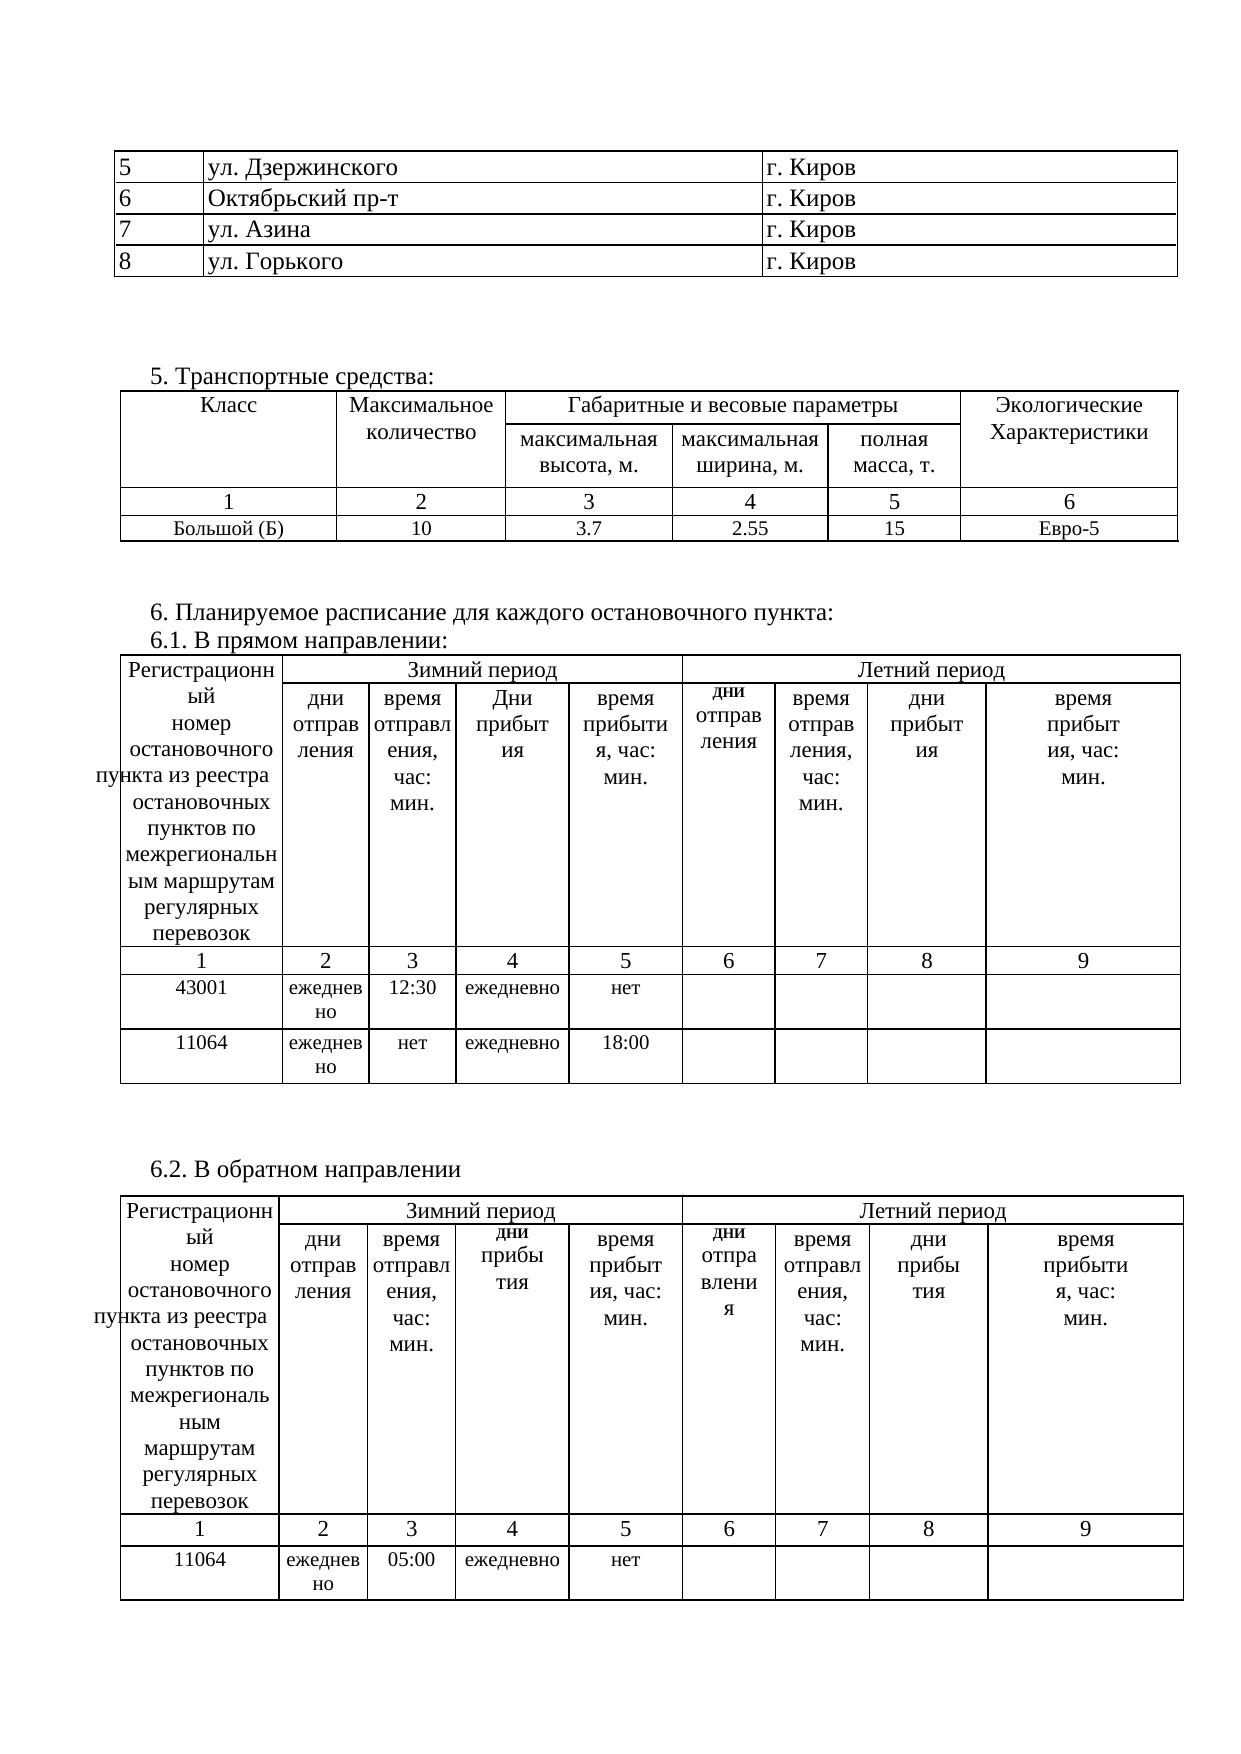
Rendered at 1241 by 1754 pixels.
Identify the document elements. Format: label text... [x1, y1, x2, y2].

table_cell время прибыт ия, час: мин. [987, 684, 1180, 946]
table_header Максимальное количество [337, 392, 505, 487]
table_header Летний период [683, 656, 1180, 682]
table_cell г. Киров [763, 181, 1177, 213]
table_cell 6 [683, 947, 774, 974]
table_header Экологические Характеристики [961, 392, 1177, 487]
table_cell 9 [989, 1515, 1183, 1545]
table_cell дни отправ ления [280, 1225, 367, 1513]
table_cell 7 [115, 214, 203, 244]
table_cell 15 [829, 516, 960, 540]
table_header Зимний период [283, 656, 682, 682]
table_cell ул. Горького [204, 246, 762, 276]
table_cell 8 [868, 947, 985, 974]
table_cell г. Киров [763, 152, 1177, 181]
table_cell время прибыти я, час: мин. [989, 1225, 1183, 1513]
table_cell 4 [673, 488, 827, 514]
table_header Класс [121, 392, 336, 487]
table_cell ежедневно [457, 975, 568, 1028]
table_cell 6 [115, 183, 203, 213]
table_cell [987, 975, 1180, 1028]
table_cell 9 [987, 947, 1180, 974]
table_cell время отправ ления, час: мин. [776, 684, 867, 946]
table_cell ежедневно [456, 1547, 568, 1599]
table_cell [776, 975, 867, 1028]
table_header Габаритные и весовые параметры [506, 392, 960, 423]
text 5. Транспортные средства: [150, 361, 1090, 390]
table_cell 6 [961, 488, 1177, 514]
table_cell ул. Дзержинского [204, 152, 762, 181]
table_cell [683, 1030, 774, 1082]
table_cell 4 [456, 1515, 568, 1545]
table_cell 5 [829, 488, 960, 514]
table_cell 8 [115, 245, 203, 276]
table_cell 1 [121, 947, 282, 974]
table_cell Октябрьский пр-т [204, 183, 762, 213]
table_cell 3 [368, 1515, 455, 1545]
text 6.1. В прямом направлении: [150, 626, 1090, 654]
table_cell 2 [283, 947, 368, 974]
table_cell 6 [683, 1515, 775, 1545]
table_cell 43001 [121, 975, 282, 1028]
table_cell г. Киров [763, 244, 1177, 276]
table_header Регистрационный номер остановочного пункта из реестра остановочных пунктов по межрегиональным маршрутам регулярных перевозок [121, 656, 282, 946]
table_cell нет [570, 975, 682, 1028]
table_cell 3 [370, 947, 455, 974]
table_cell 10 [337, 516, 505, 540]
table_cell 2 [337, 488, 505, 514]
table_cell время отправл ения, час: мин. [776, 1225, 869, 1513]
table_cell 7 [776, 1515, 869, 1545]
table_cell [683, 1547, 775, 1599]
table_cell 05:00 [368, 1547, 455, 1599]
table_cell 1 [121, 1515, 278, 1545]
table_cell [989, 1547, 1183, 1599]
table_cell дни прибыт ия [868, 684, 985, 946]
table_cell Евро-5 [961, 516, 1177, 540]
table_cell ДНИ прибы тия [456, 1225, 568, 1513]
table_cell [868, 1030, 985, 1082]
table_cell максимальная ширина, м. [673, 425, 827, 487]
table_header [121, 1197, 278, 1513]
table_cell Дни прибыт ия [457, 684, 568, 946]
table_cell 18:00 [570, 1030, 682, 1082]
table_cell 12:30 [370, 975, 455, 1028]
table_cell ДНИ отпра влени я [683, 1225, 775, 1513]
table_cell Большой (Б) [121, 516, 336, 540]
table_cell ежедневно [457, 1030, 568, 1082]
table_cell ДНИ отправ ления [683, 684, 774, 946]
table_cell ежедневно [283, 975, 368, 1028]
table_cell 5 [115, 152, 203, 181]
table_cell [776, 1547, 869, 1599]
table_cell [776, 1030, 867, 1082]
table_cell [870, 1547, 987, 1599]
table_cell 11064 [121, 1030, 282, 1082]
table_cell ул. Азина [204, 215, 762, 244]
table_cell нет [370, 1030, 455, 1082]
table_cell 1 [121, 488, 336, 514]
table_cell 3 [506, 488, 672, 514]
table_header Зимний период [280, 1197, 682, 1223]
table_cell г. Киров [763, 213, 1177, 244]
table_cell 2.55 [673, 516, 827, 540]
table_cell нет [570, 1547, 682, 1599]
table_cell 5 [570, 1515, 682, 1545]
table_cell ежедневно [280, 1547, 367, 1599]
text 6.2. В обратном направлении [150, 1154, 1090, 1183]
table_cell 8 [870, 1515, 987, 1545]
table_cell максимальная высота, м. [506, 425, 672, 487]
table_cell время прибыти я, час: мин. [570, 684, 682, 946]
table_header Летний период [683, 1197, 1183, 1223]
table_cell 4 [457, 947, 568, 974]
table_cell 7 [776, 947, 867, 974]
table_cell время прибыт ия, час: мин. [570, 1225, 682, 1513]
table_cell полная масса, т. [829, 425, 960, 487]
table_cell [683, 975, 774, 1028]
table_cell [868, 975, 985, 1028]
table_cell 5 [570, 947, 682, 974]
table_cell время отправл ения, час: мин. [370, 684, 455, 946]
table_cell дни отправ ления [283, 684, 368, 946]
table_cell дни прибы тия [870, 1225, 987, 1513]
table_cell время отправл ения, час: мин. [368, 1225, 455, 1513]
table_cell ежедневно [283, 1030, 368, 1082]
table_cell 3.7 [506, 516, 672, 540]
table_cell [987, 1030, 1180, 1082]
text 6. Планируемое расписание для каждого остановочного пункта: [150, 597, 1090, 626]
table_cell 11064 [121, 1547, 278, 1599]
table_cell 2 [280, 1515, 367, 1545]
